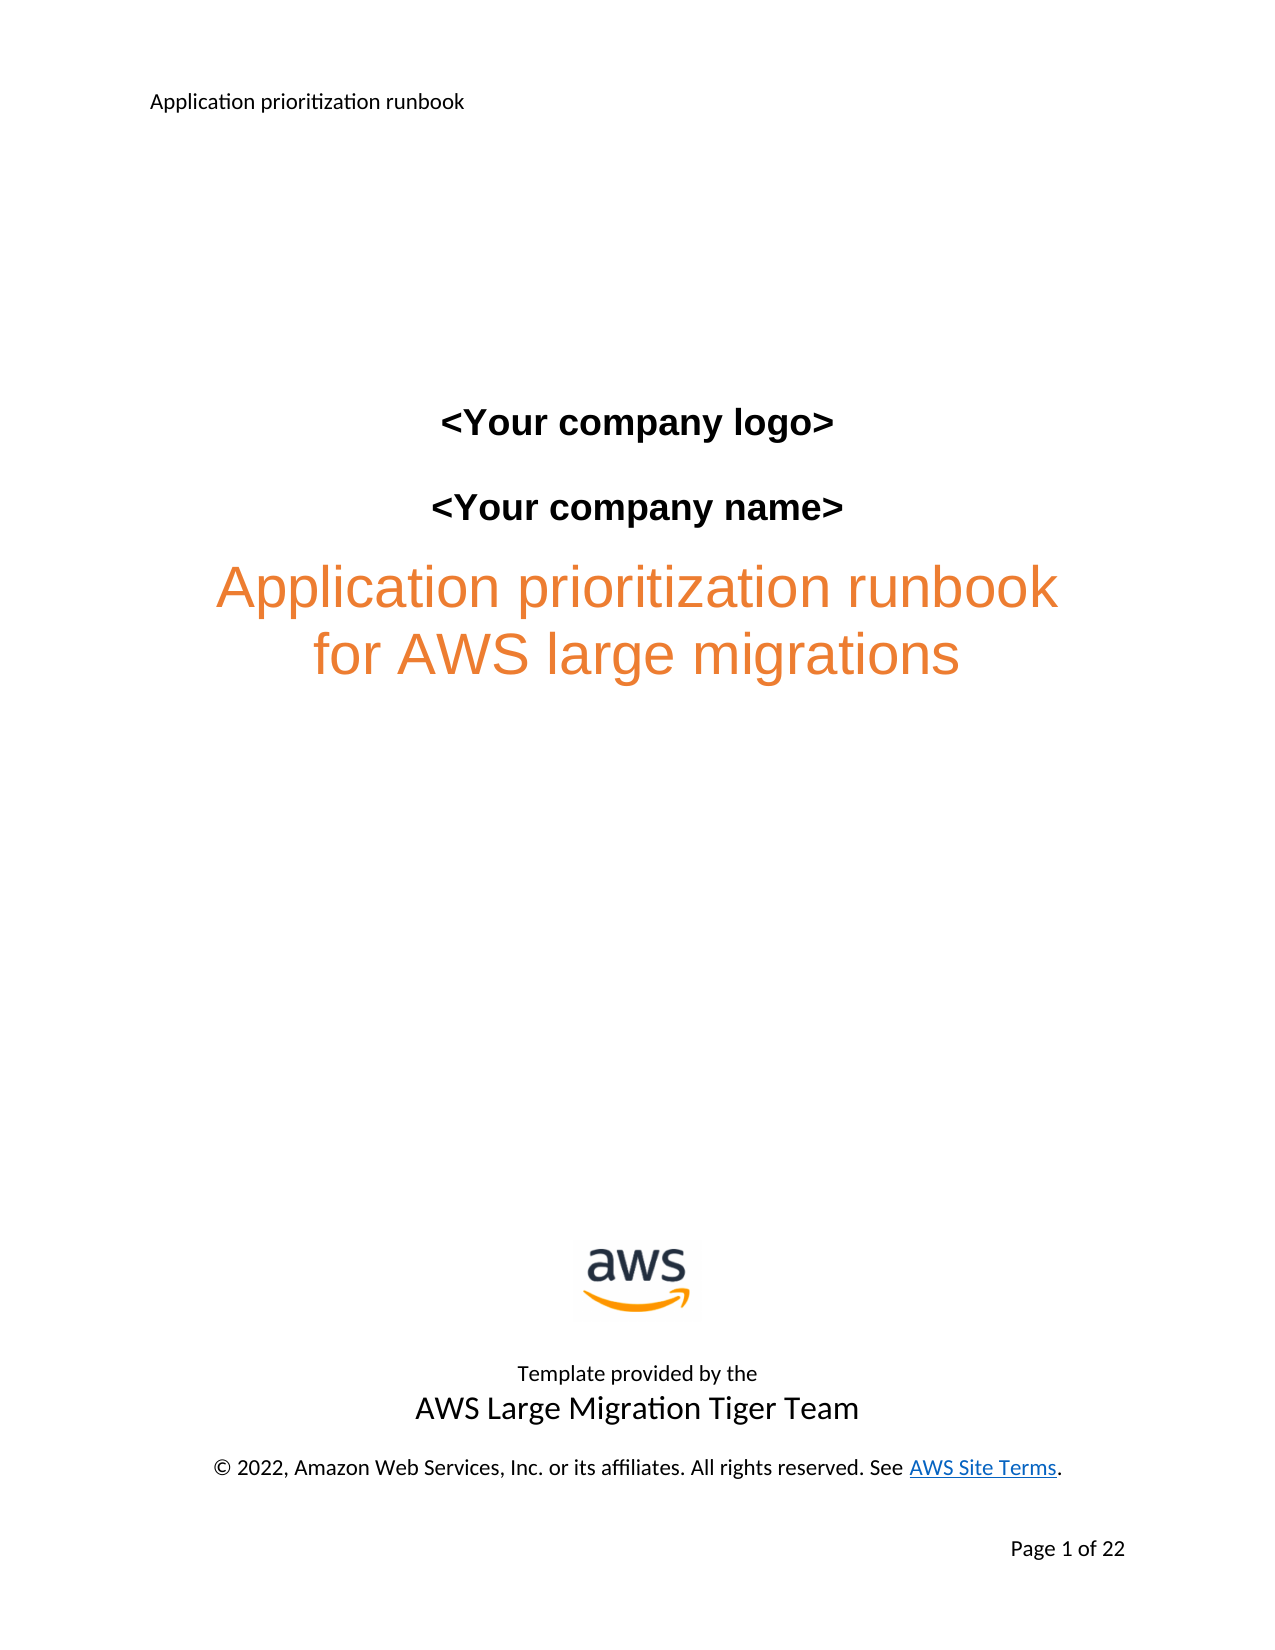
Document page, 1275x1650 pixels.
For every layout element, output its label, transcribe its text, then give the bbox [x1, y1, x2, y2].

picture [573, 1240, 702, 1322]
text <Your company logo> [150, 400, 1125, 443]
text <Your company name> [150, 485, 1125, 528]
text Application prioritization runbook for AWS large migrations [150, 553, 1125, 687]
